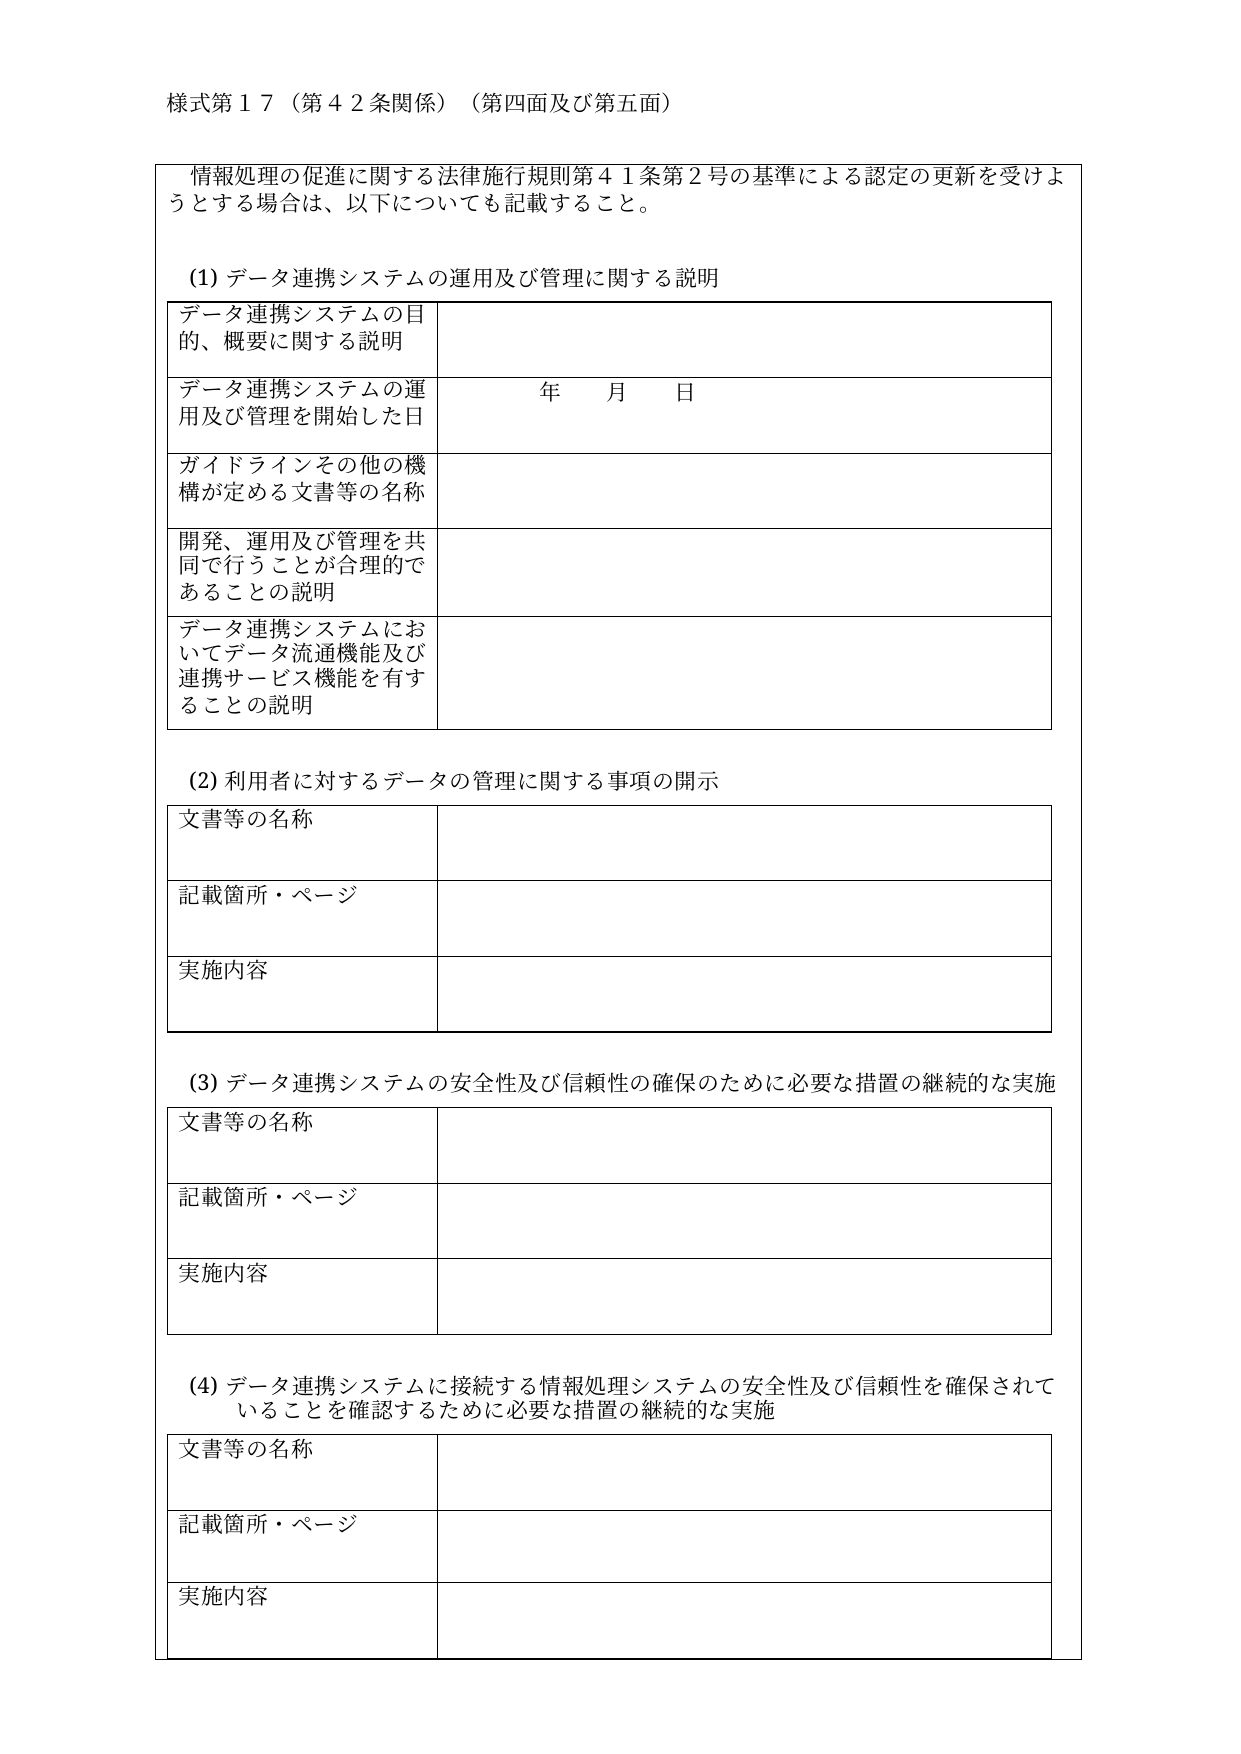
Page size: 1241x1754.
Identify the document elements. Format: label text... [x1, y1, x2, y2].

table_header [156, 165, 1081, 1658]
text 様式第１７（第４２条関係）（第四面及び第五面） [167, 89, 1070, 114]
